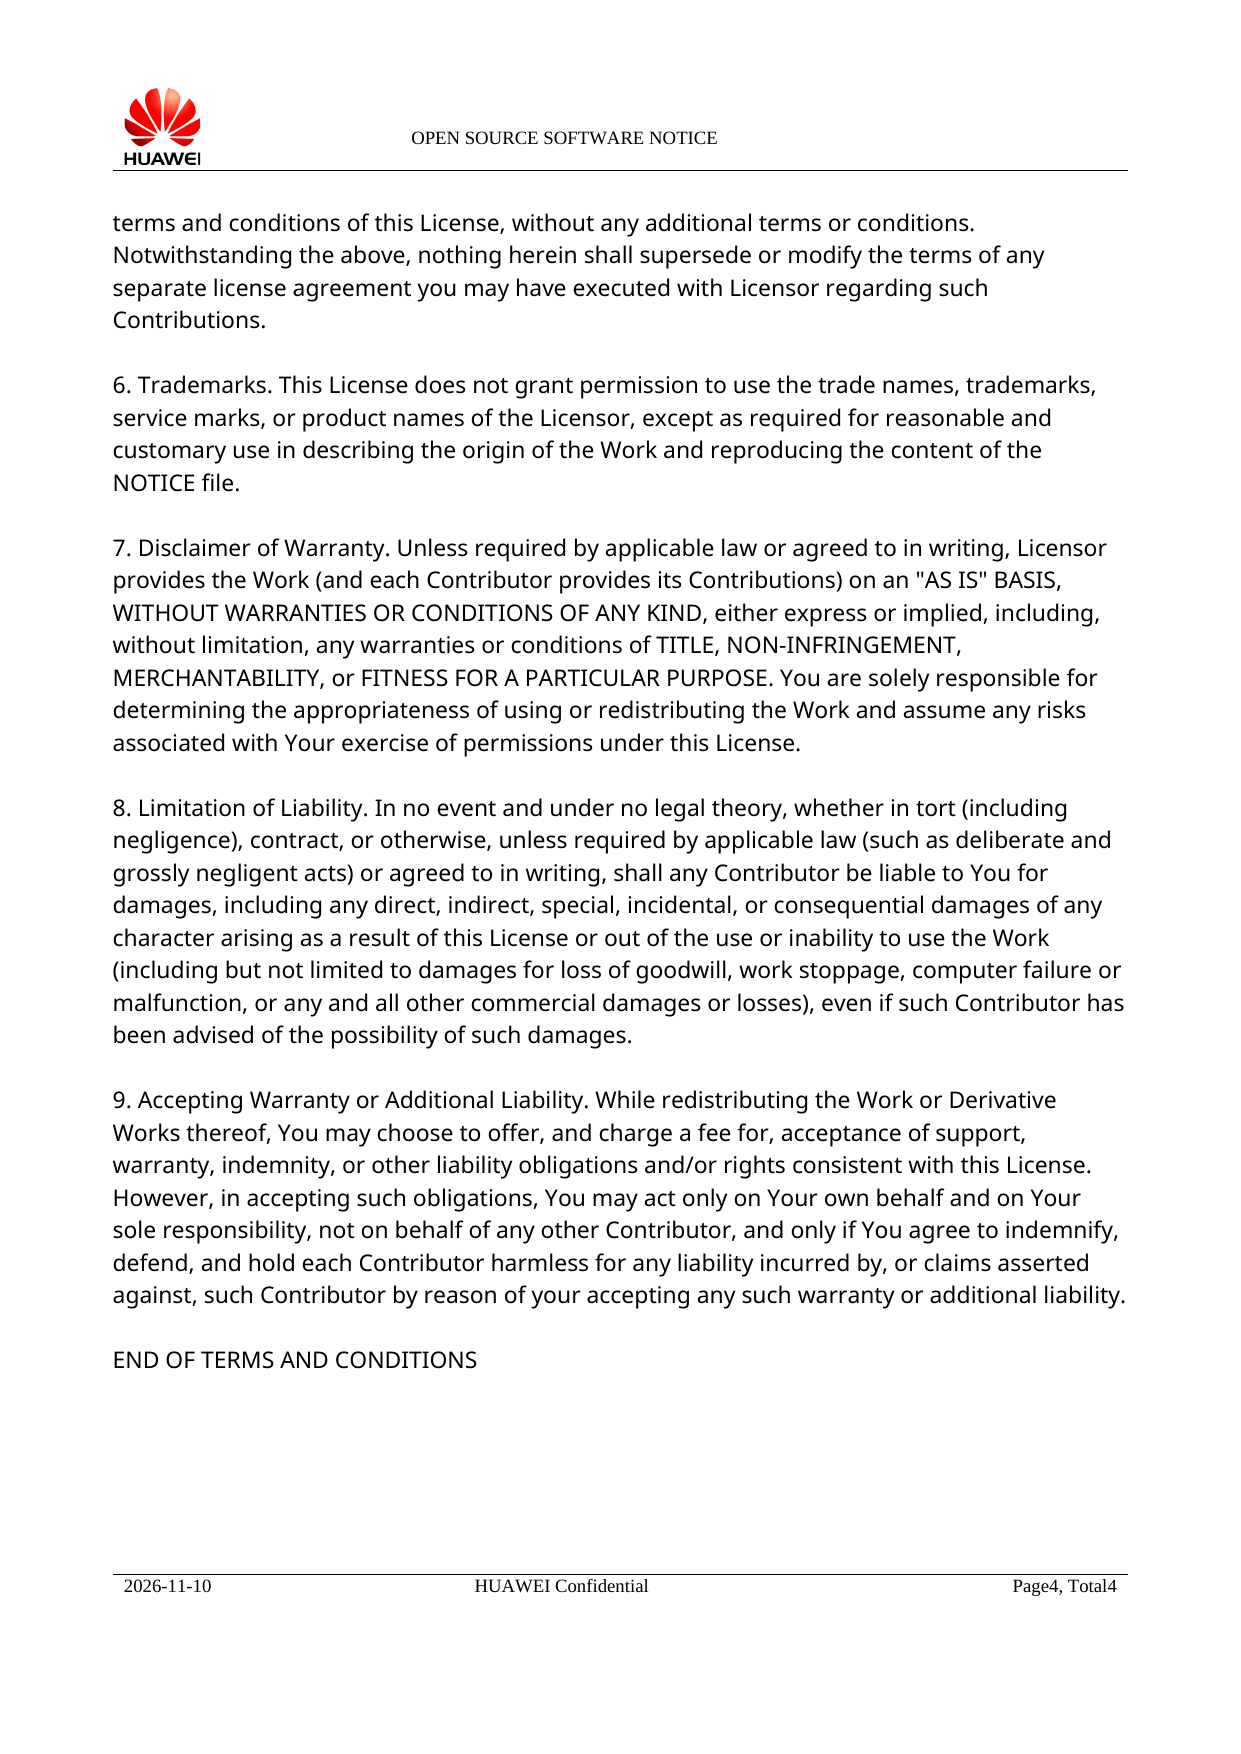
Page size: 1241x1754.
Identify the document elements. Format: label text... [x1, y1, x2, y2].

picture [124, 88, 201, 165]
text 6. Trademarks. This License does not grant permission to use the trade names, trademarks, service marks, or product names of the Licensor, except as required for reasonable and customary use in describing the origin of the Work and reproducing the content of the NOTICE file. [112, 369, 1128, 499]
text 8. Limitation of Liability. In no event and under no legal theory, whether in tort (including negligence), contract, or otherwise, unless required by applicable law (such as deliberate and grossly negligent acts) or agreed to in writing, shall any Contributor be liable to You for damages, including any direct, indirect, special, incidental, or consequential damages of any character arising as a result of this License or out of the use or inability to use the Work (including but not limited to damages for loss of goodwill, work stoppage, computer failure or malfunction, or any and all other commercial damages or losses), even if such Contributor has been advised of the possibility of such damages. [112, 791, 1128, 1051]
text 9. Accepting Warranty or Additional Liability. While redistributing the Work or Derivative Works thereof, You may choose to offer, and charge a fee for, acceptance of support, warranty, indemnity, or other liability obligations and/or rights consistent with this License. However, in accepting such obligations, You may act only on Your own behalf and on Your sole responsibility, not on behalf of any other Contributor, and only if You agree to indemnify, defend, and hold each Contributor harmless for any liability incurred by, or claims asserted against, such Contributor by reason of your accepting any such warranty or additional liability. [112, 1084, 1128, 1311]
text END OF TERMS AND CONDITIONS [112, 1344, 1128, 1376]
text 7. Disclaimer of Warranty. Unless required by applicable law or agreed to in writing, Licensor provides the Work (and each Contributor provides its Contributions) on an "AS IS" BASIS, WITHOUT WARRANTIES OR CONDITIONS OF ANY KIND, either express or implied, including, without limitation, any warranties or conditions of TITLE, NON-INFRINGEMENT, MERCHANTABILITY, or FITNESS FOR A PARTICULAR PURPOSE. You are solely responsible for determining the appropriateness of using or redistributing the Work and assume any risks associated with Your exercise of permissions under this License. [112, 531, 1128, 759]
